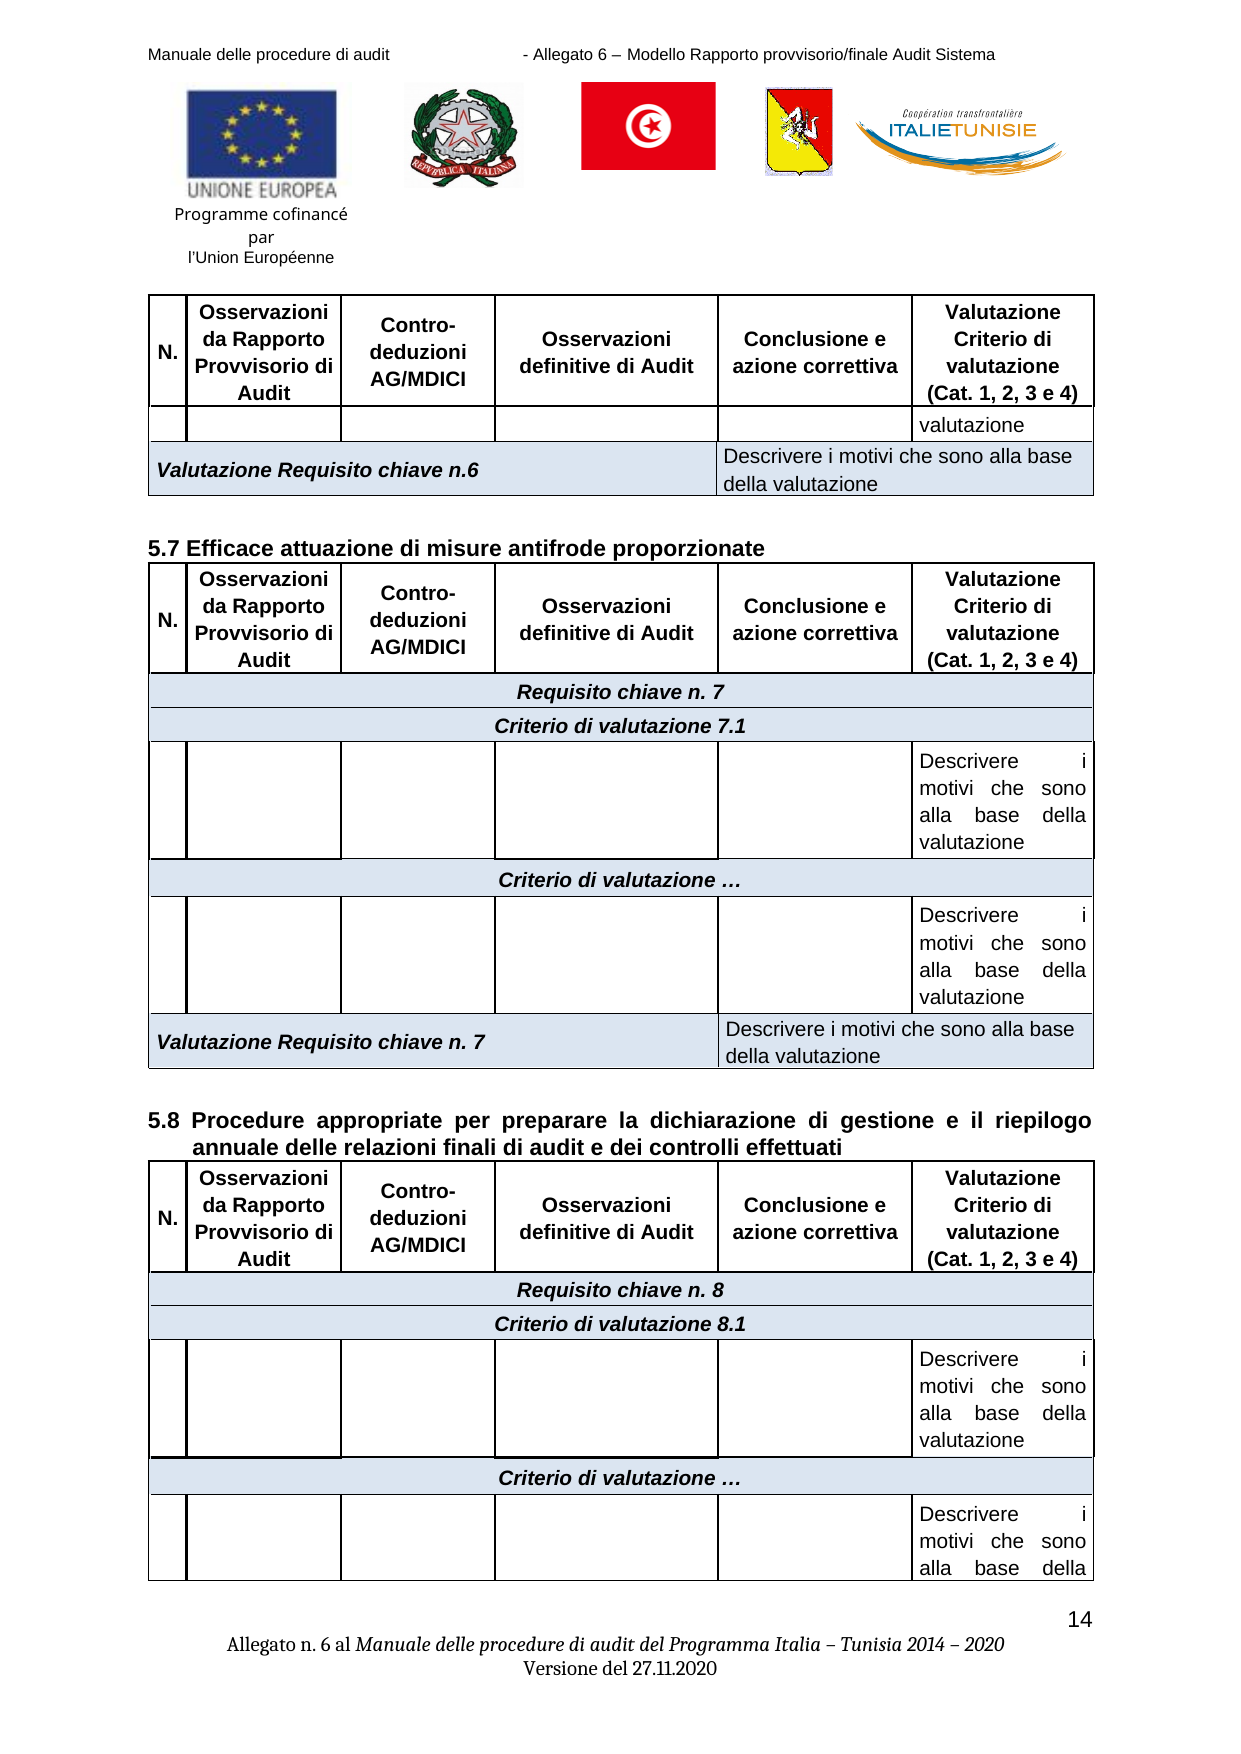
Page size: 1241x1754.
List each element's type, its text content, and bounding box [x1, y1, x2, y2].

table_cell [719, 742, 911, 858]
table_header N. [150, 1162, 185, 1271]
table_cell Descrivere i motivi che sono alla base della valutazione [913, 1339, 1093, 1456]
table_header Valutazione Criterio di valutazione (Cat. 1, 2, 3 e 4) [913, 564, 1093, 672]
table_cell [188, 1340, 340, 1456]
table_cell [496, 1495, 717, 1580]
table_header Contro- deduzioni AG/MDICI [342, 296, 494, 405]
text 5.7 Efficace attuazione di misure antifrode proporzionate [148, 535, 1092, 562]
table_cell [719, 897, 911, 1013]
table_cell [342, 897, 494, 1013]
table_cell Descrivere i motivi che sono alla base della valutazione [913, 741, 1093, 858]
table_header Conclusione e azione correttiva [719, 296, 911, 405]
table_cell [342, 742, 494, 858]
table_header Contro- deduzioni AG/MDICI [342, 564, 494, 672]
picture [581, 82, 716, 170]
picture [403, 82, 524, 188]
table_cell [150, 1340, 185, 1456]
table_cell [496, 742, 717, 858]
table_cell [342, 407, 494, 441]
table_header Valutazione Criterio di valutazione (Cat. 1, 2, 3 e 4) [913, 1162, 1093, 1271]
table_cell [719, 1340, 911, 1456]
table_cell [496, 407, 717, 441]
table_cell Descrivere i motivi che sono alla base della valutazione [913, 896, 1093, 1013]
table_cell [496, 897, 717, 1013]
table_cell [188, 742, 340, 858]
table_header Osservazioni da Rapporto Provvisorio di Audit [188, 564, 340, 672]
table_cell Criterio di valutazione 8.1 [149, 1305, 1093, 1339]
table_cell [188, 897, 340, 1013]
table_cell Requisito chiave n. 8 [149, 1271, 1093, 1305]
table_header Contro- deduzioni AG/MDICI [342, 1162, 494, 1271]
table_header Osservazioni definitive di Audit [496, 296, 717, 405]
table_cell Criterio di valutazione 7.1 [149, 706, 1093, 741]
table_cell [496, 1340, 717, 1456]
table_header Conclusione e azione correttiva [719, 564, 911, 672]
table_cell Descrivere i motivi che sono alla base della valutazione [719, 1013, 1093, 1067]
picture [765, 87, 833, 176]
table_header Valutazione Criterio di valutazione (Cat. 1, 2, 3 e 4) [913, 296, 1093, 405]
picture [847, 82, 1075, 197]
table_cell Valutazione Requisito chiave n. 7 [149, 1013, 718, 1067]
table_cell Descrivere i motivi che sono alla base della valutazione [913, 405, 1093, 441]
table_cell Criterio di valutazione … [149, 1456, 1093, 1494]
table_header N. [150, 296, 185, 405]
table_cell Descrivere i motivi che sono alla base della valutazione [913, 1494, 1093, 1580]
table_header Conclusione e azione correttiva [719, 1162, 911, 1271]
table_header Osservazioni definitive di Audit [496, 1162, 717, 1271]
table_header N. [150, 564, 185, 672]
picture [170, 82, 352, 203]
table_cell [719, 407, 911, 441]
table_cell [719, 1495, 911, 1580]
table_header Osservazioni da Rapporto Provvisorio di Audit [188, 296, 340, 405]
table_header Osservazioni da Rapporto Provvisorio di Audit [188, 1162, 340, 1271]
table_cell Descrivere i motivi che sono alla base della valutazione [717, 441, 1093, 495]
table_cell [342, 1495, 494, 1580]
table_cell [149, 406, 185, 441]
table_cell Requisito chiave n. 7 [149, 672, 1093, 706]
table_header Osservazioni definitive di Audit [496, 564, 717, 672]
table_cell [342, 1340, 494, 1456]
table_cell [149, 1494, 185, 1580]
table_cell [150, 742, 185, 858]
table_cell Valutazione Requisito chiave n.6 [149, 441, 716, 495]
text 5.8 Procedure appropriate per preparare la dichiarazione di gestione e il riepilogo annuale delle relazioni finali di audit e dei controlli effettuati [148, 1107, 1092, 1160]
table_cell [188, 407, 340, 441]
table_cell Criterio di valutazione … [149, 858, 1093, 896]
table_cell [188, 1495, 340, 1580]
table_cell [149, 896, 185, 1013]
